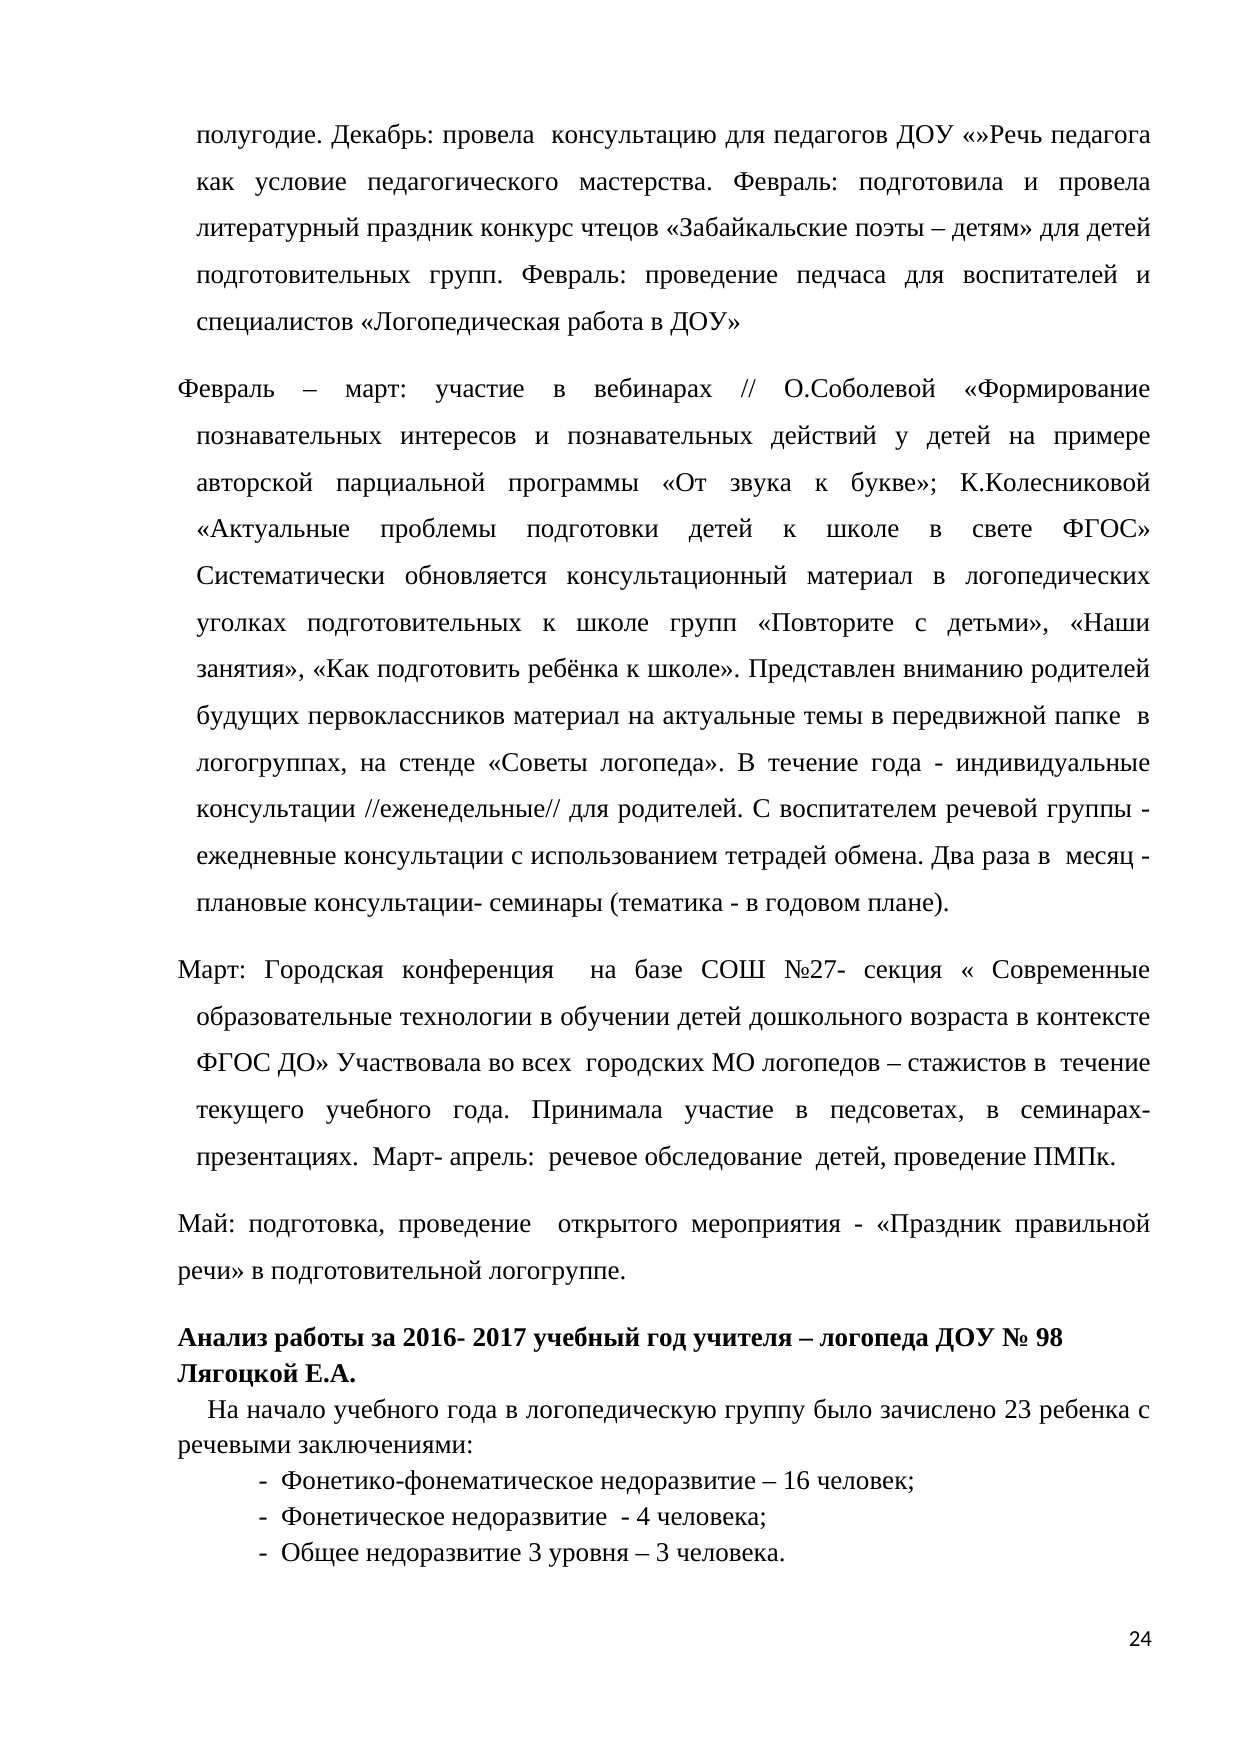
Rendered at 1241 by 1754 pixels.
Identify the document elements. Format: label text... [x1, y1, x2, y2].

text - Фонетическое недоразвитие - 4 человека; [177, 1500, 1152, 1531]
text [177, 118, 1152, 336]
text Март: Городская конференция на базе СОШ №27- секция « Современные образовательные технологии в обучении детей дошкольного возраста в контексте ФГОС ДО» Участвовала во всех городских МО логопедов – стажистов в течение текущего учебного года. Принимала участие в педсоветах, в семинарах- презентациях. Март- апрель: речевое обследование детей, проведение ПМПк. [177, 953, 1152, 1171]
text - Фонетико-фонематическое недоразвитие – 16 человек; [177, 1464, 1152, 1496]
text Май: подготовка, проведение открытого мероприятия - «Праздник правильной речи» в подготовительной логогруппе. [177, 1207, 1152, 1285]
text Февраль – март: участие в вебинарах // О.Соболевой «Формирование познавательных интересов и познавательных действий у детей на примере авторской парциальной программы «От звука к букве»; К.Колесниковой «Актуальные проблемы подготовки детей к школе в свете ФГОС» Систематически обновляется консультационный материал в логопедических уголках подготовительных к школе групп «Повторите с детьми», «Наши занятия», «Как подготовить ребёнка к школе». Представлен вниманию родителей будущих первоклассников материал на актуальные темы в передвижной папке в логогруппах, на стенде «Советы логопеда». В течение года - индивидуальные консультации //еженедельные// для родителей. С воспитателем речевой группы - ежедневные консультации с использованием тетрадей обмена. Два раза в месяц - плановые консультации- семинары (тематика - в годовом плане). [177, 372, 1152, 917]
text На начало учебного года в логопедическую группу было зачислено 23 ребенка с речевыми заключениями: [177, 1393, 1152, 1460]
text Анализ работы за 2016- 2017 учебный год учителя – логопеда ДОУ № 98 Лягоцкой Е.А. [177, 1321, 1152, 1388]
text - Общее недоразвитие 3 уровня – 3 человека. [177, 1536, 1152, 1567]
